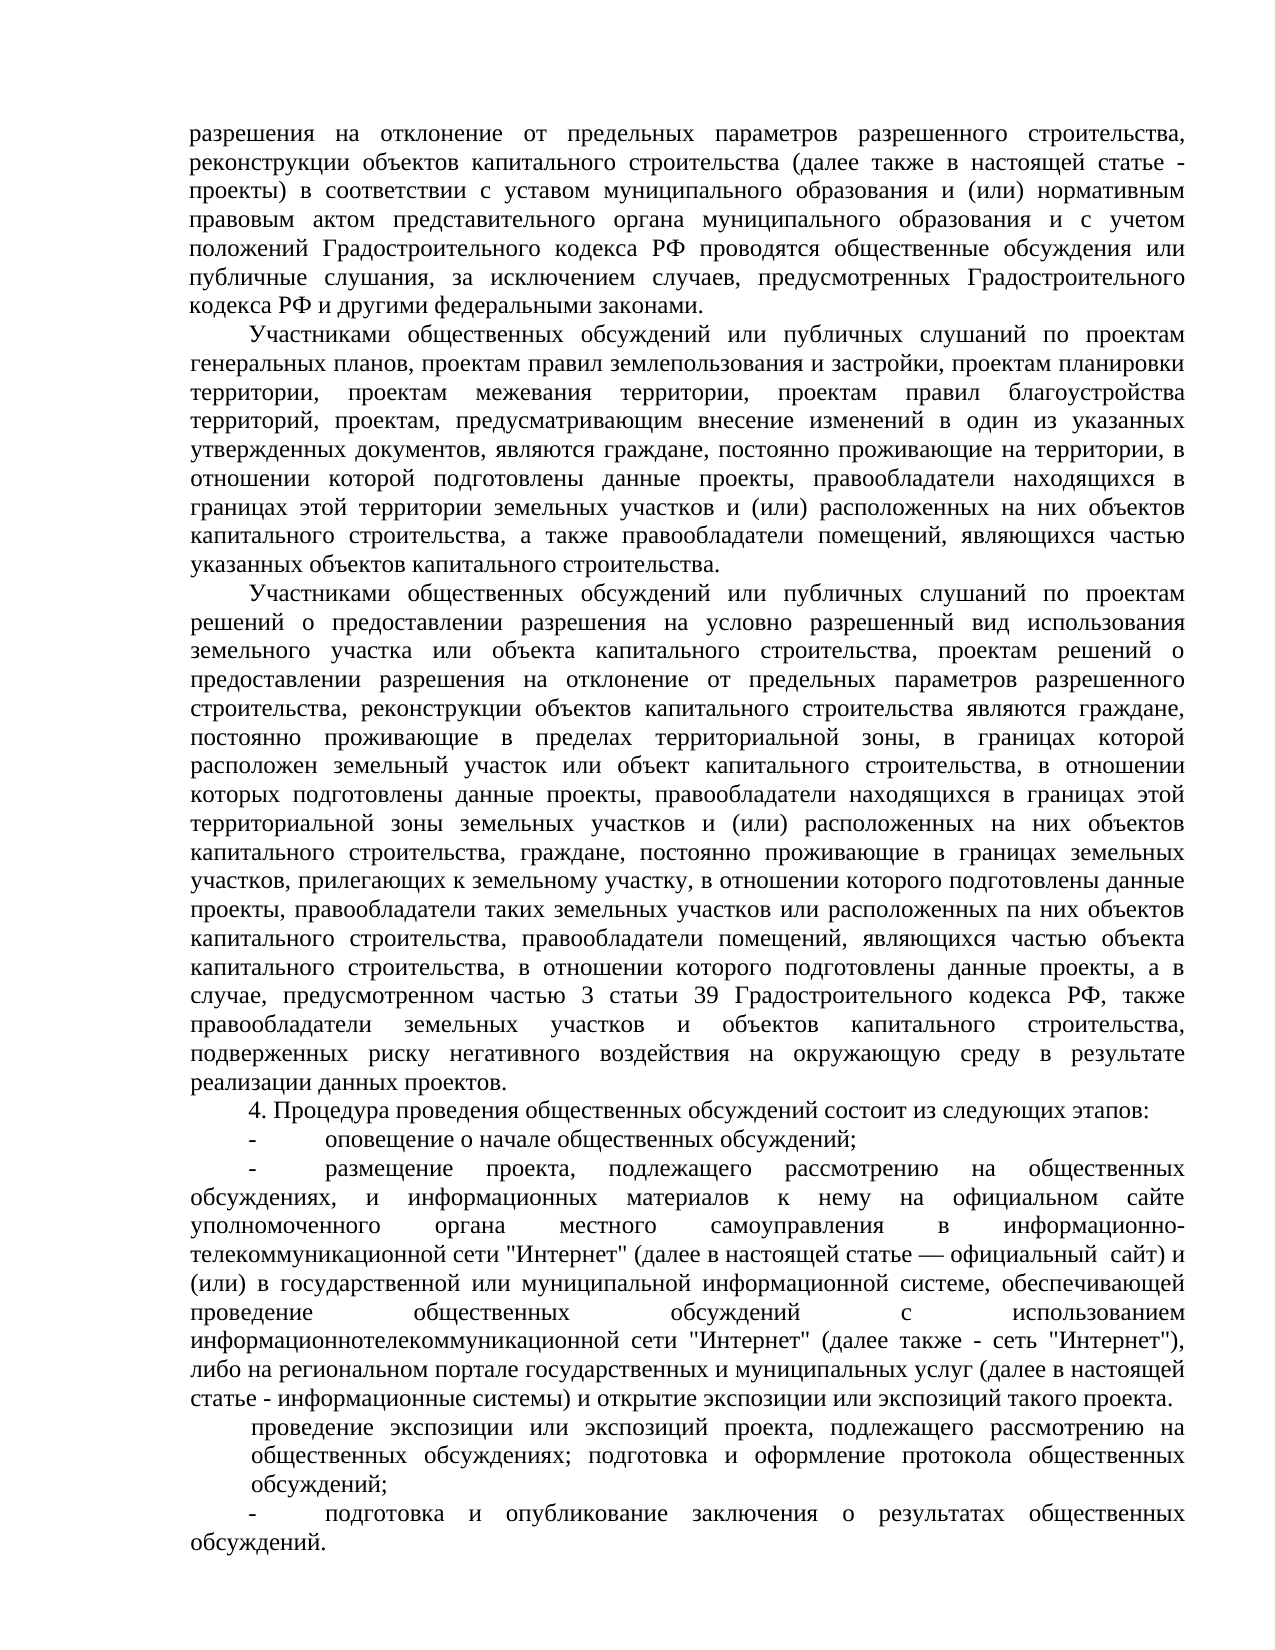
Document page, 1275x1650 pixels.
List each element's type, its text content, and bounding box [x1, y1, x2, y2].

text Участниками общественных обсуждений или публичных слушаний по проектам генеральных планов, проектам правил землепользования и застройки, проектам планировки территории, проектам межевания территории, проектам правил благоустройства территорий, проектам, предусматривающим внесение изменений в один из указанных утвержденных документов, являются граждане, постоянно проживающие на территории, в отношении которой подготовлены данные проекты, правообладатели находящихся в границах этой территории земельных участков и (или) расположенных на них объектов капитального строительства, а также правообладатели помещений, являющихся частью указанных объектов капитального строительства. [190, 319, 1186, 578]
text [189, 118, 1186, 319]
list оповещение о начале общественных обсуждений; [190, 1124, 1186, 1153]
list подготовка и опубликование заключения о результатах общественных обсуждений. [190, 1498, 1186, 1556]
text Участниками общественных обсуждений или публичных слушаний по проектам решений о предоставлении разрешения на условно разрешенный вид использования земельного участка или объекта капитального строительства, проектам решений о предоставлении разрешения на отклонение от предельных параметров разрешенного строительства, реконструкции объектов капитального строительства являются граждане, постоянно проживающие в пределах территориальной зоны, в границах которой расположен земельный участок или объект капитального строительства, в отношении которых подготовлены данные проекты, правообладатели находящихся в границах этой территориальной зоны земельных участков и (или) расположенных на них объектов капитального строительства, граждане, постоянно проживающие в границах земельных участков, прилегающих к земельному участку, в отношении которого подготовлены данные проекты, правообладатели таких земельных участков или расположенных па них объектов капитального строительства, правообладатели помещений, являющихся частью объекта капитального строительства, в отношении которого подготовлены данные проекты, а в случае, предусмотренном частью 3 статьи 39 Градостроительного кодекса РФ, также правообладатели земельных участков и объектов капитального строительства, подверженных риску негативного воздействия на окружающую среду в результате реализации данных проектов. [190, 578, 1186, 1096]
text проведение экспозиции или экспозиций проекта, подлежащего рассмотрению на общественных обсуждениях; подготовка и оформление протокола общественных обсуждений; [251, 1412, 1186, 1498]
list размещение проекта, подлежащего рассмотрению на общественных обсуждениях, и информационных материалов к нему на официальном сайте уполномоченного органа местного самоуправления в информационно- телекоммуникационной сети "Интернет" (далее в настоящей статье — официальный сайт) и (или) в государственной или муниципальной информационной системе, обеспечивающей проведение общественных обсуждений с использованием информационнотелекоммуникационной сети "Интернет" (далее также - сеть "Интернет"), либо на региональном портале государственных и муниципальных услуг (далее в настоящей статье - информационные системы) и открытие экспозиции или экспозиций такого проекта. [190, 1153, 1186, 1412]
text 4. Процедура проведения общественных обсуждений состоит из следующих этапов: [190, 1096, 1164, 1124]
